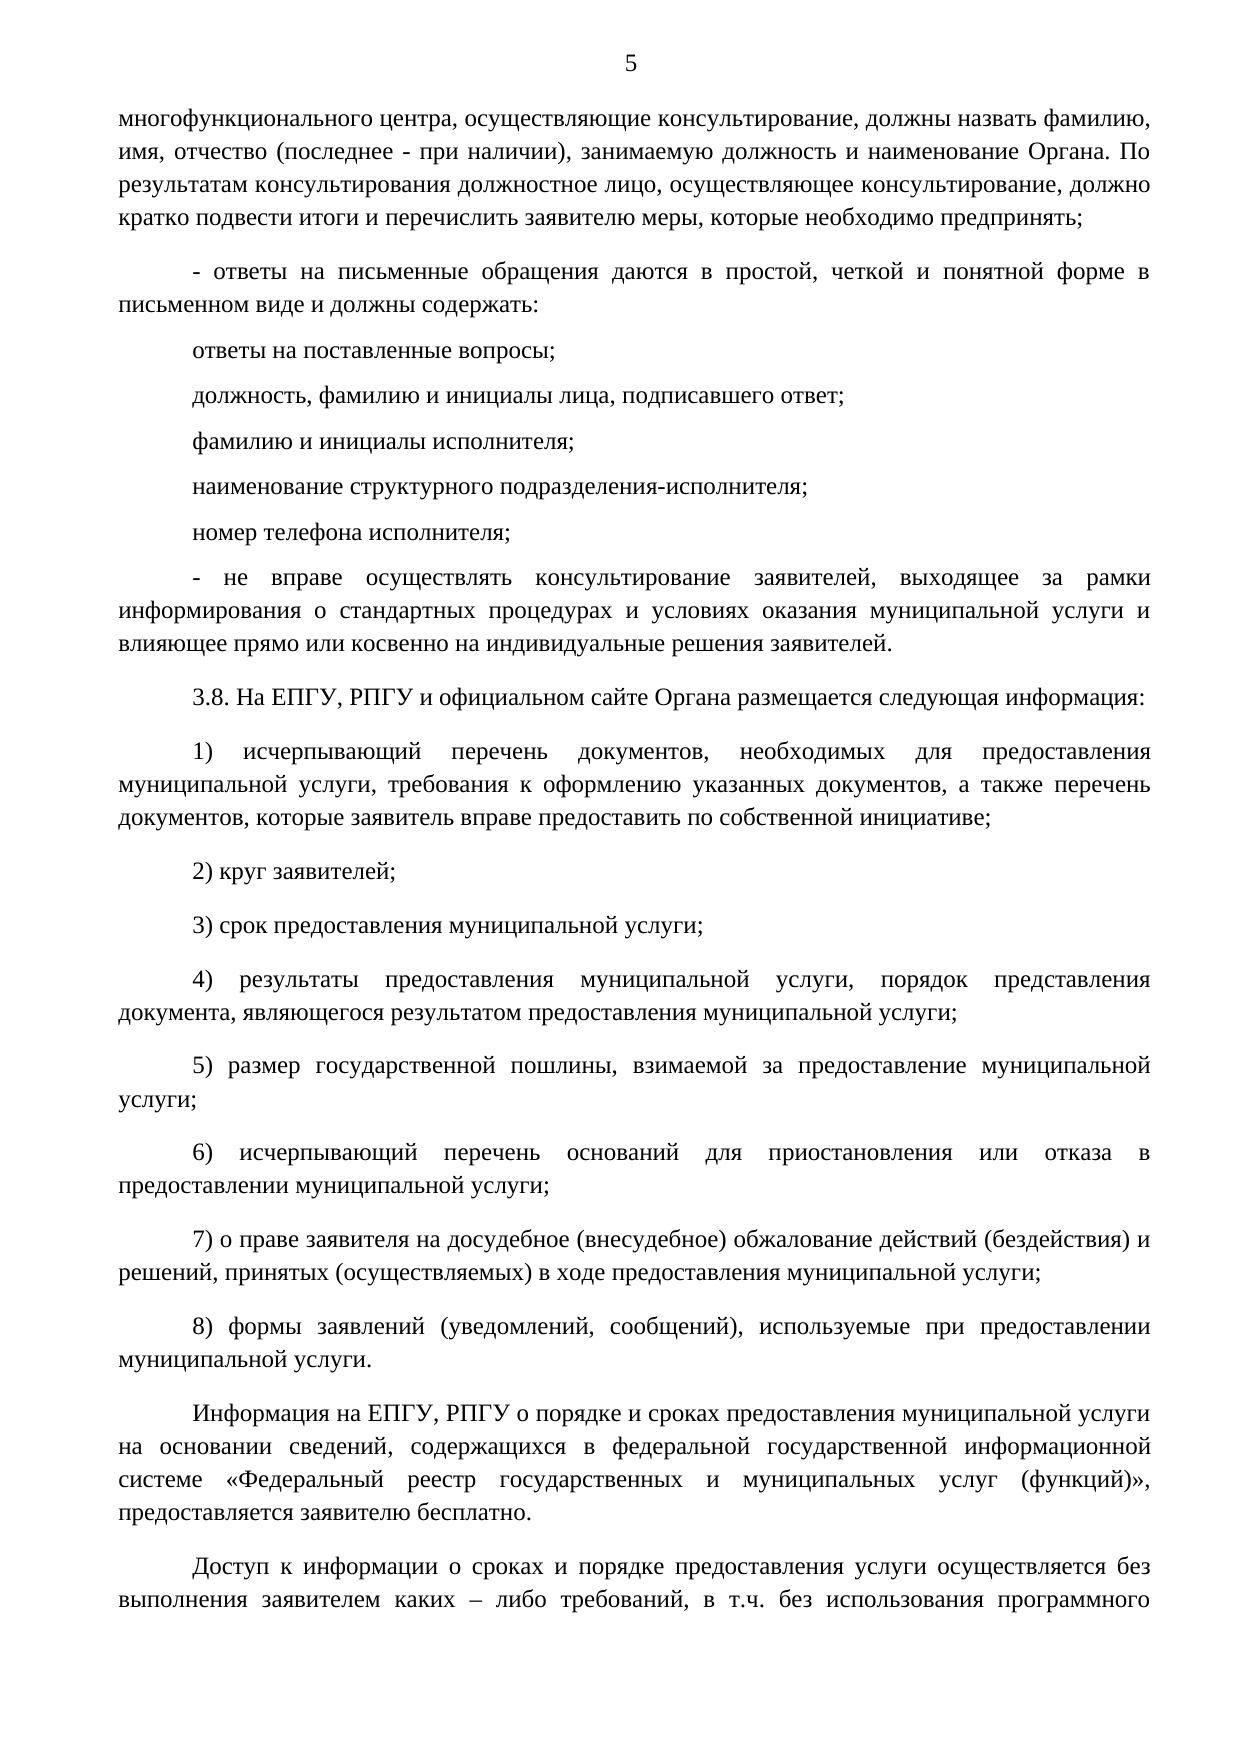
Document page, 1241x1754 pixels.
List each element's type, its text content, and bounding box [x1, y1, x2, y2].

text должность, фамилию и инициалы лица, подписавшего ответ; [118, 380, 1152, 409]
text - не вправе осуществлять консультирование заявителей, выходящее за рамки информирования о стандартных процедурах и условиях оказания муниципальной услуги и влияющее прямо или косвенно на индивидуальные решения заявителей. [118, 562, 1152, 657]
text - ответы на письменные обращения даются в простой, четкой и понятной форме в письменном виде и должны содержать: [118, 256, 1152, 318]
text 8) формы заявлений (уведомлений, сообщений), используемые при предоставлении муниципальной услуги. [118, 1311, 1152, 1373]
text 2) круг заявителей; [118, 856, 1152, 885]
text 4) результаты предоставления муниципальной услуги, порядок представления документа, являющегося результатом предоставления муниципальной услуги; [118, 964, 1152, 1026]
text 3.8. На ЕПГУ, РПГУ и официальном сайте Органа размещается следующая информация: [118, 682, 1152, 711]
text 1) исчерпывающий перечень документов, необходимых для предоставления муниципальной услуги, требования к оформлению указанных документов, а также перечень документов, которые заявитель вправе предоставить по собственной инициативе; [118, 736, 1152, 831]
text ответы на поставленные вопросы; [118, 335, 1152, 363]
text 5) размер государственной пошлины, взимаемой за предоставление муниципальной услуги; [118, 1051, 1152, 1112]
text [118, 103, 1152, 231]
text фамилию и инициалы исполнителя; [118, 426, 1152, 454]
text наименование структурного подразделения-исполнителя; [118, 471, 1152, 500]
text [118, 1551, 1152, 1613]
text 3) срок предоставления муниципальной услуги; [118, 910, 1152, 939]
text 6) исчерпывающий перечень оснований для приостановления или отказа в предоставлении муниципальной услуги; [118, 1137, 1152, 1199]
text 7) о праве заявителя на досудебное (внесудебное) обжалование действий (бездействия) и решений, принятых (осуществляемых) в ходе предоставления муниципальной услуги; [118, 1224, 1152, 1286]
text номер телефона исполнителя; [118, 517, 1152, 546]
text Информация на ЕПГУ, РПГУ о порядке и сроках предоставления муниципальной услуги на основании сведений, содержащихся в федеральной государственной информационной системе «Федеральный реестр государственных и муниципальных услуг (функций)», предоставляется заявителю бесплатно. [118, 1398, 1152, 1526]
